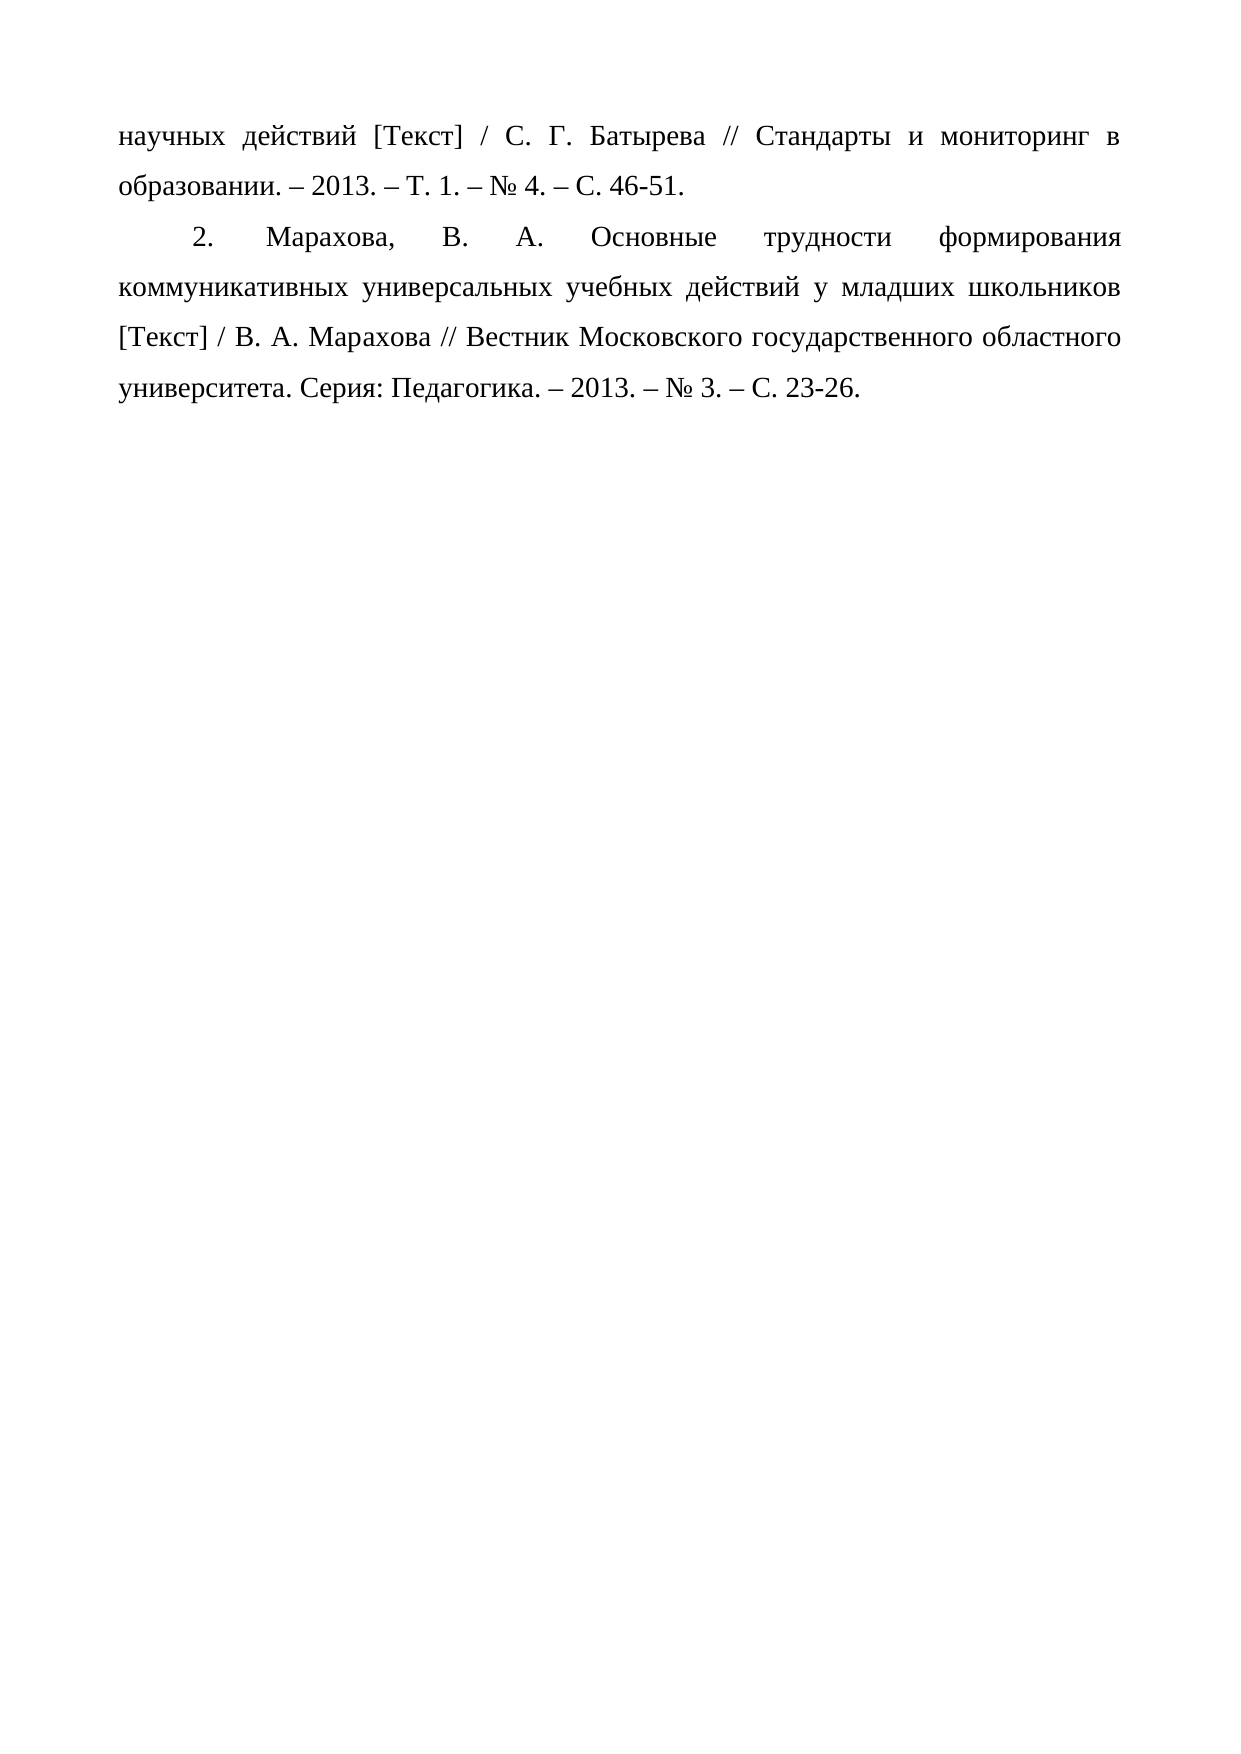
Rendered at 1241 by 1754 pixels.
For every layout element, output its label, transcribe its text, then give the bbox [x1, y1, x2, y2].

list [118, 118, 1122, 202]
list Марахова, В. А. Основные трудности формирования коммуникативных универсальных учебных действий у младших школьников [Текст] / В. А. Марахова // Вестник Московского государственного областного университета. Серия: Педагогика. – 2013. – № 3. – С. 23-26. [118, 219, 1122, 403]
